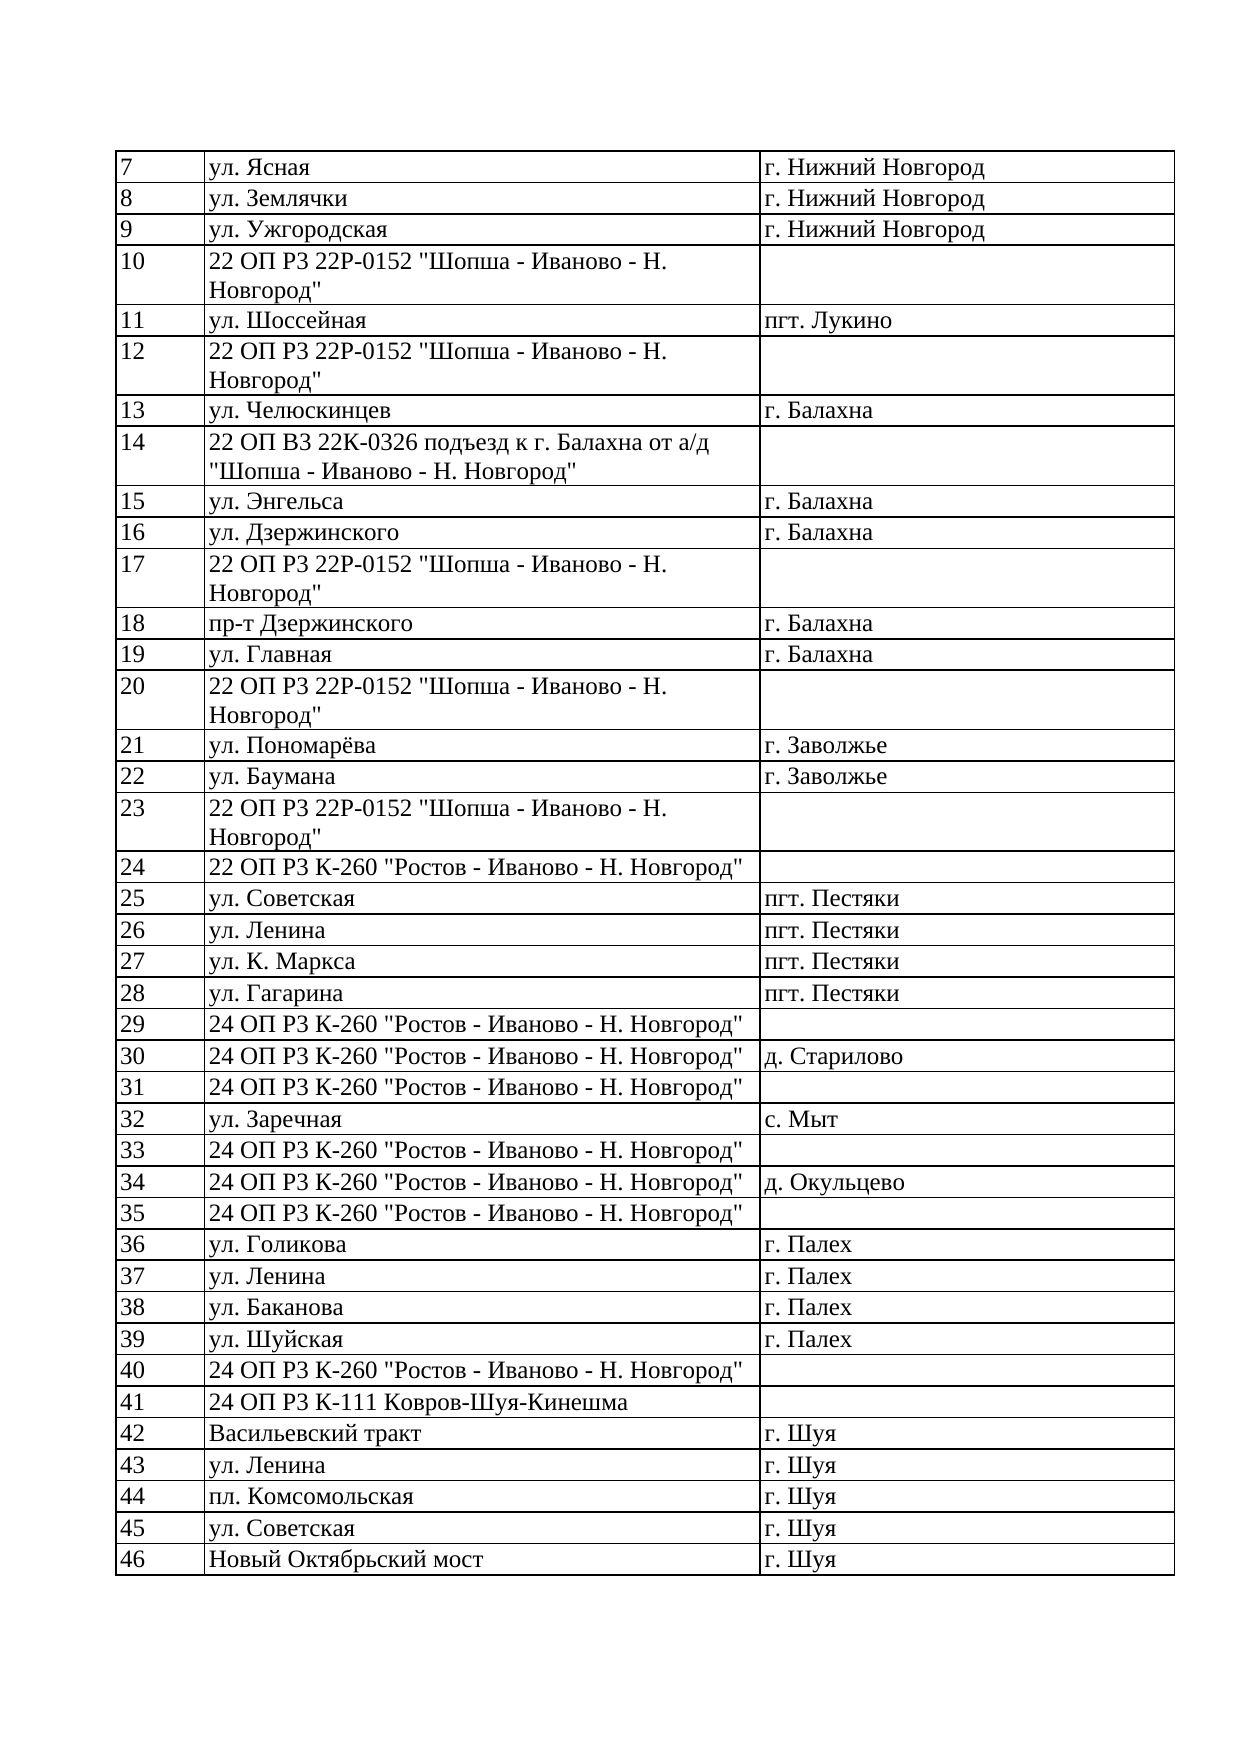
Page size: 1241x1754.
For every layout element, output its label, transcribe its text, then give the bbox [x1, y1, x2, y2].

table_cell г. Шуя [761, 1418, 1174, 1448]
table_cell 33 [117, 1135, 204, 1165]
table_cell 24 ОП Р3 К-260 "Ростов - Иваново - Н. Новгород" [205, 1198, 759, 1228]
table_cell 25 [117, 883, 204, 913]
table_cell ул. Ленина [205, 915, 759, 945]
table_cell 22 ОП Р3 22Р-0152 "Шопша - Иваново - Н. Новгород" [205, 793, 759, 850]
table_cell г. Шуя [761, 1481, 1174, 1511]
table_cell г. Шуя [761, 1544, 1174, 1574]
table_cell 19 [117, 640, 204, 669]
table_cell ул. Ясная [205, 152, 759, 181]
table_cell 41 [117, 1387, 204, 1417]
table_cell 23 [117, 793, 204, 850]
table_cell г. Балахна [761, 518, 1174, 547]
table_cell ул. Дзержинского [205, 518, 759, 547]
table_cell ул. Ленина [205, 1450, 759, 1479]
table_cell г. Заволжье [761, 762, 1174, 791]
table_cell г. Балахна [761, 486, 1174, 516]
table_cell [761, 1009, 1174, 1039]
table_cell 11 [117, 305, 204, 335]
table_cell г. Палех [761, 1261, 1174, 1291]
table_cell ул. Шоссейная [205, 305, 759, 335]
table_cell 32 [117, 1104, 204, 1133]
table_cell ул. Ужгородская [205, 215, 759, 244]
table_cell 22 ОП Р3 22Р-0152 "Шопша - Иваново - Н. Новгород" [205, 246, 759, 303]
table_cell [761, 1355, 1174, 1385]
table_cell 38 [117, 1292, 204, 1322]
table_cell пгт. Лукино [761, 305, 1174, 335]
table_cell пгт. Пестяки [761, 883, 1174, 913]
table_cell г. Палех [761, 1324, 1174, 1354]
table_cell ул. Заречная [205, 1104, 759, 1133]
table_cell 27 [117, 946, 204, 976]
table_cell 24 [117, 852, 204, 882]
table_cell 34 [117, 1167, 204, 1196]
table_cell ул. К. Маркса [205, 946, 759, 976]
table_cell 26 [117, 915, 204, 945]
table_cell с. Мыт [761, 1104, 1174, 1133]
table_cell 39 [117, 1324, 204, 1354]
table_cell 18 [117, 608, 204, 638]
table_cell г. Нижний Новгород [761, 215, 1174, 244]
table_cell 22 [117, 762, 204, 791]
table_cell 37 [117, 1261, 204, 1291]
table_cell [761, 427, 1174, 484]
table_cell 36 [117, 1230, 204, 1259]
table_cell 24 ОП Р3 К-111 Ковров-Шуя-Кинешма [205, 1387, 759, 1417]
table_cell ул. Ленина [205, 1261, 759, 1291]
table_cell [761, 1072, 1174, 1102]
table_cell г. Палех [761, 1292, 1174, 1322]
table_cell ул. Гагарина [205, 978, 759, 1008]
table_cell 45 [117, 1513, 204, 1542]
table_cell ул. Главная [205, 640, 759, 669]
table_cell ул. Советская [205, 1513, 759, 1542]
table_cell 24 ОП Р3 К-260 "Ростов - Иваново - Н. Новгород" [205, 1135, 759, 1165]
table_cell г. Балахна [761, 640, 1174, 669]
table_cell 7 [117, 152, 204, 181]
table_cell пгт. Пестяки [761, 915, 1174, 945]
table_cell 22 ОП Р3 22Р-0152 "Шопша - Иваново - Н. Новгород" [205, 549, 759, 606]
table_cell ул. Шуйская [205, 1324, 759, 1354]
table_cell 8 [117, 183, 204, 213]
table_cell ул. Баканова [205, 1292, 759, 1322]
table_cell 24 ОП Р3 К-260 "Ростов - Иваново - Н. Новгород" [205, 1041, 759, 1071]
table_cell 22 ОП Р3 К-260 "Ростов - Иваново - Н. Новгород" [205, 852, 759, 882]
table_cell 42 [117, 1418, 204, 1448]
table_cell Новый Октябрьский мост [205, 1544, 759, 1574]
table_cell 12 [117, 337, 204, 394]
table_cell пл. Комсомольская [205, 1481, 759, 1511]
table_cell [761, 793, 1174, 850]
table_cell 16 [117, 518, 204, 547]
table_cell [761, 852, 1174, 882]
table_cell пр-т Дзержинского [205, 608, 759, 638]
table_cell [761, 1198, 1174, 1228]
table_cell ул. Землячки [205, 183, 759, 213]
table_cell 22 ОП Р3 22Р-0152 "Шопша - Иваново - Н. Новгород" [205, 671, 759, 728]
table_cell Васильевский тракт [205, 1418, 759, 1448]
table_cell пгт. Пестяки [761, 946, 1174, 976]
table_cell г. Нижний Новгород [761, 152, 1174, 181]
table_cell 30 [117, 1041, 204, 1071]
table_cell 13 [117, 396, 204, 425]
table_cell ул. Энгельса [205, 486, 759, 516]
table_cell 43 [117, 1450, 204, 1479]
table_cell 14 [117, 427, 204, 484]
table_cell г. Палех [761, 1230, 1174, 1259]
table_cell г. Балахна [761, 608, 1174, 638]
table_cell 40 [117, 1355, 204, 1385]
table_cell ул. Баумана [205, 762, 759, 791]
table_cell [761, 549, 1174, 606]
table_cell ул. Челюскинцев [205, 396, 759, 425]
table_cell пгт. Пестяки [761, 978, 1174, 1008]
table_cell 15 [117, 486, 204, 516]
table_cell ул. Советская [205, 883, 759, 913]
table_cell [761, 246, 1174, 303]
table_cell г. Нижний Новгород [761, 183, 1174, 213]
table_cell 35 [117, 1198, 204, 1228]
table_cell 24 ОП Р3 К-260 "Ростов - Иваново - Н. Новгород" [205, 1355, 759, 1385]
table_cell 22 ОП В3 22К-0326 подъезд к г. Балахна от а/д "Шопша - Иваново - Н. Новгород" [205, 427, 759, 484]
table_cell д. Старилово [761, 1041, 1174, 1071]
table_cell [761, 1387, 1174, 1417]
table_cell г. Шуя [761, 1450, 1174, 1479]
table_cell д. Окульцево [761, 1167, 1174, 1196]
table_cell 44 [117, 1481, 204, 1511]
table_cell 21 [117, 730, 204, 760]
table_cell [761, 671, 1174, 728]
table_cell [761, 1135, 1174, 1165]
table_cell 10 [117, 246, 204, 303]
table_cell ул. Пономарёва [205, 730, 759, 760]
table_cell 24 ОП Р3 К-260 "Ростов - Иваново - Н. Новгород" [205, 1167, 759, 1196]
table_cell г. Шуя [761, 1513, 1174, 1542]
table_cell г. Заволжье [761, 730, 1174, 760]
table_cell г. Балахна [761, 396, 1174, 425]
table_cell 29 [117, 1009, 204, 1039]
table_cell 28 [117, 978, 204, 1008]
table_cell [761, 337, 1174, 394]
table_cell 22 ОП Р3 22Р-0152 "Шопша - Иваново - Н. Новгород" [205, 337, 759, 394]
table_cell 20 [117, 671, 204, 728]
table_cell 46 [117, 1544, 204, 1574]
table_cell 24 ОП Р3 К-260 "Ростов - Иваново - Н. Новгород" [205, 1072, 759, 1102]
table_cell 24 ОП Р3 К-260 "Ростов - Иваново - Н. Новгород" [205, 1009, 759, 1039]
table_cell ул. Голикова [205, 1230, 759, 1259]
table_cell 17 [117, 549, 204, 606]
table_cell 31 [117, 1072, 204, 1102]
table_cell 9 [117, 215, 204, 244]
